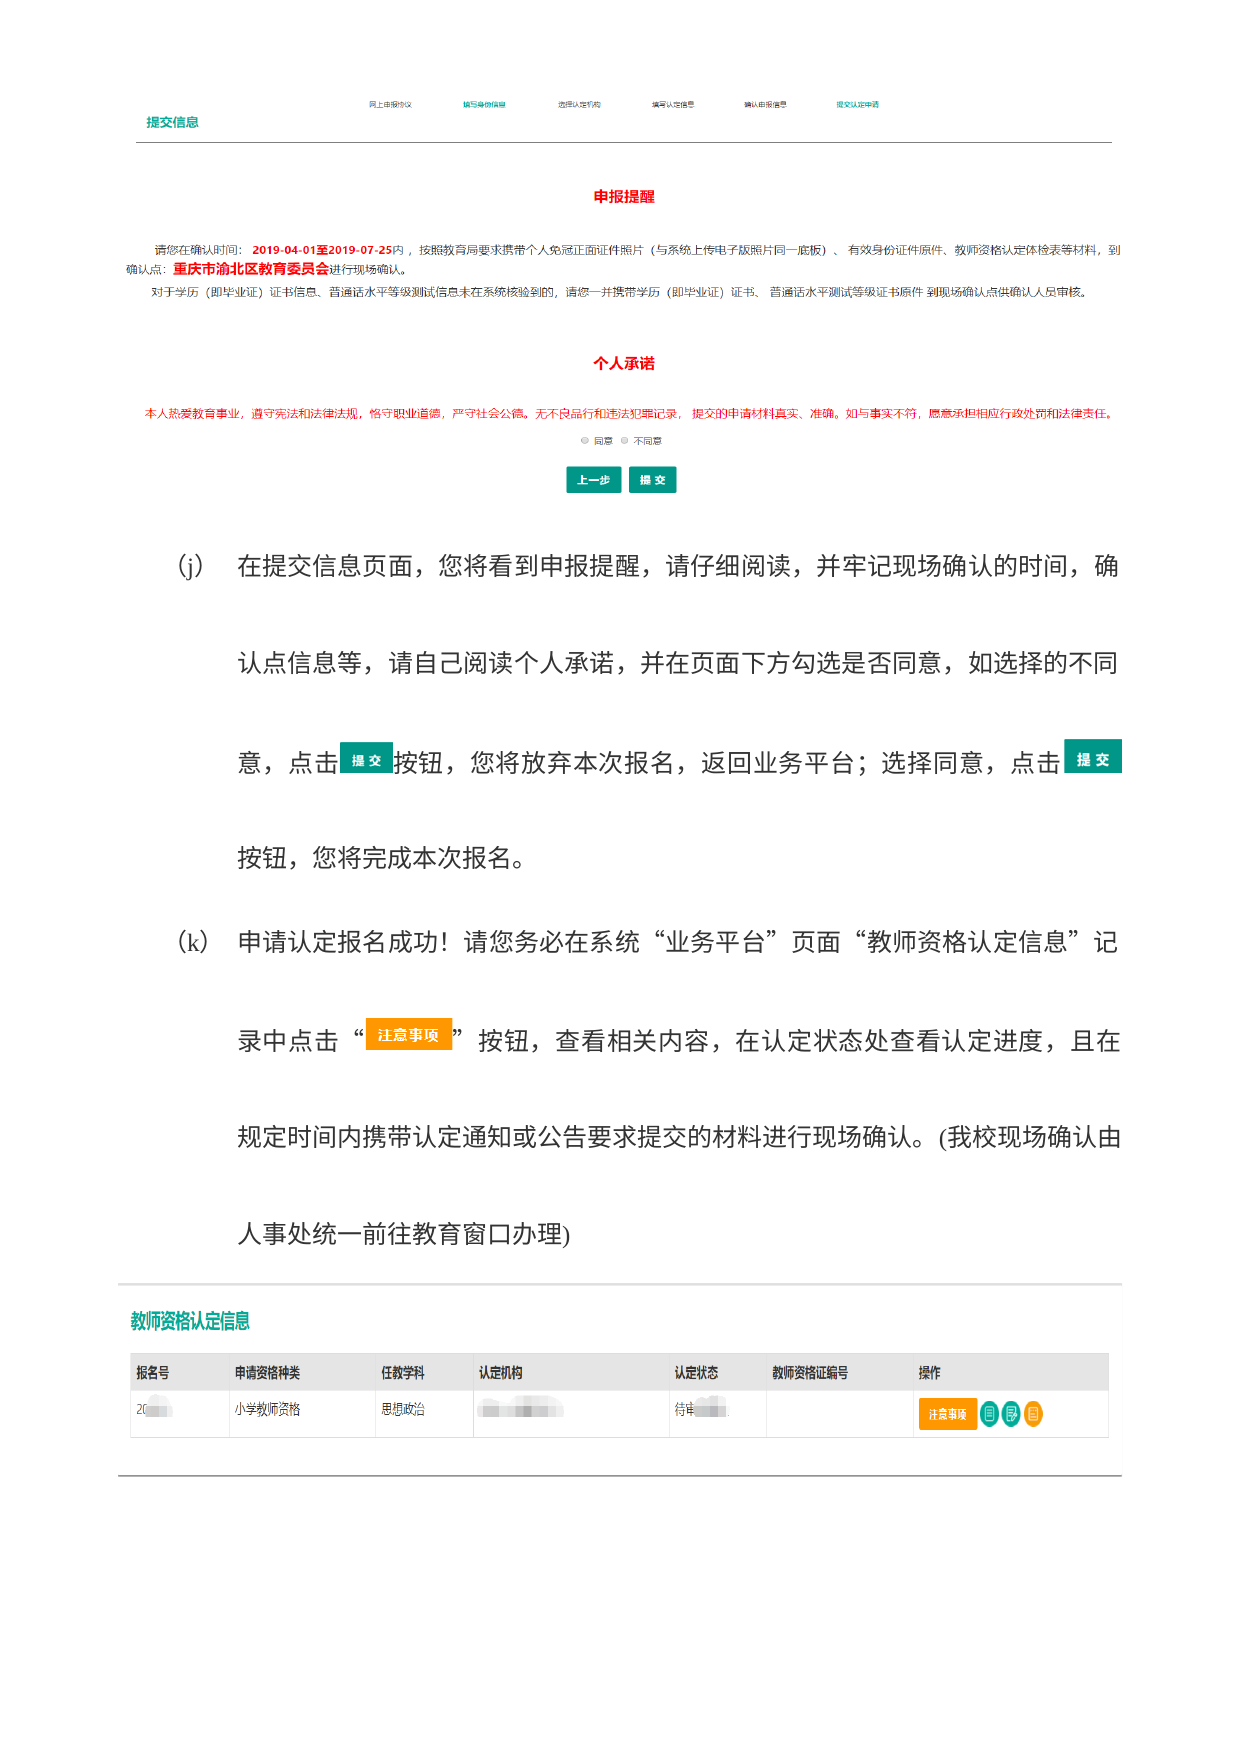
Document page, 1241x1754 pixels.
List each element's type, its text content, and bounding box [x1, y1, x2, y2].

list 在提交信息页面，您将看到申报提醒，请仔细阅读，并牢记现场确认的时间，确认点信息等，请自己阅读个人承诺，并在页面下方勾选是否同意，如选择的不同意，点击按钮，您将放弃本次报名，返回业务平台；选择同意，点击按钮，您将完成本次报名。 [162, 532, 1122, 889]
picture [340, 742, 393, 773]
list 申请认定报名成功！请您务必在系统“业务平台”页面“教师资格认定信息”记录中点击“”按钮，查看相关内容，在认定状态处查看认定进度，且在规定时间内携带认定通知或公告要求提交的材料进行现场确认。(我校现场确认由人事处统一前往教育窗口办理) [162, 908, 1122, 1265]
picture [118, 97, 1122, 495]
picture [118, 1283, 1123, 1477]
picture [1064, 739, 1122, 773]
picture [365, 1018, 453, 1050]
